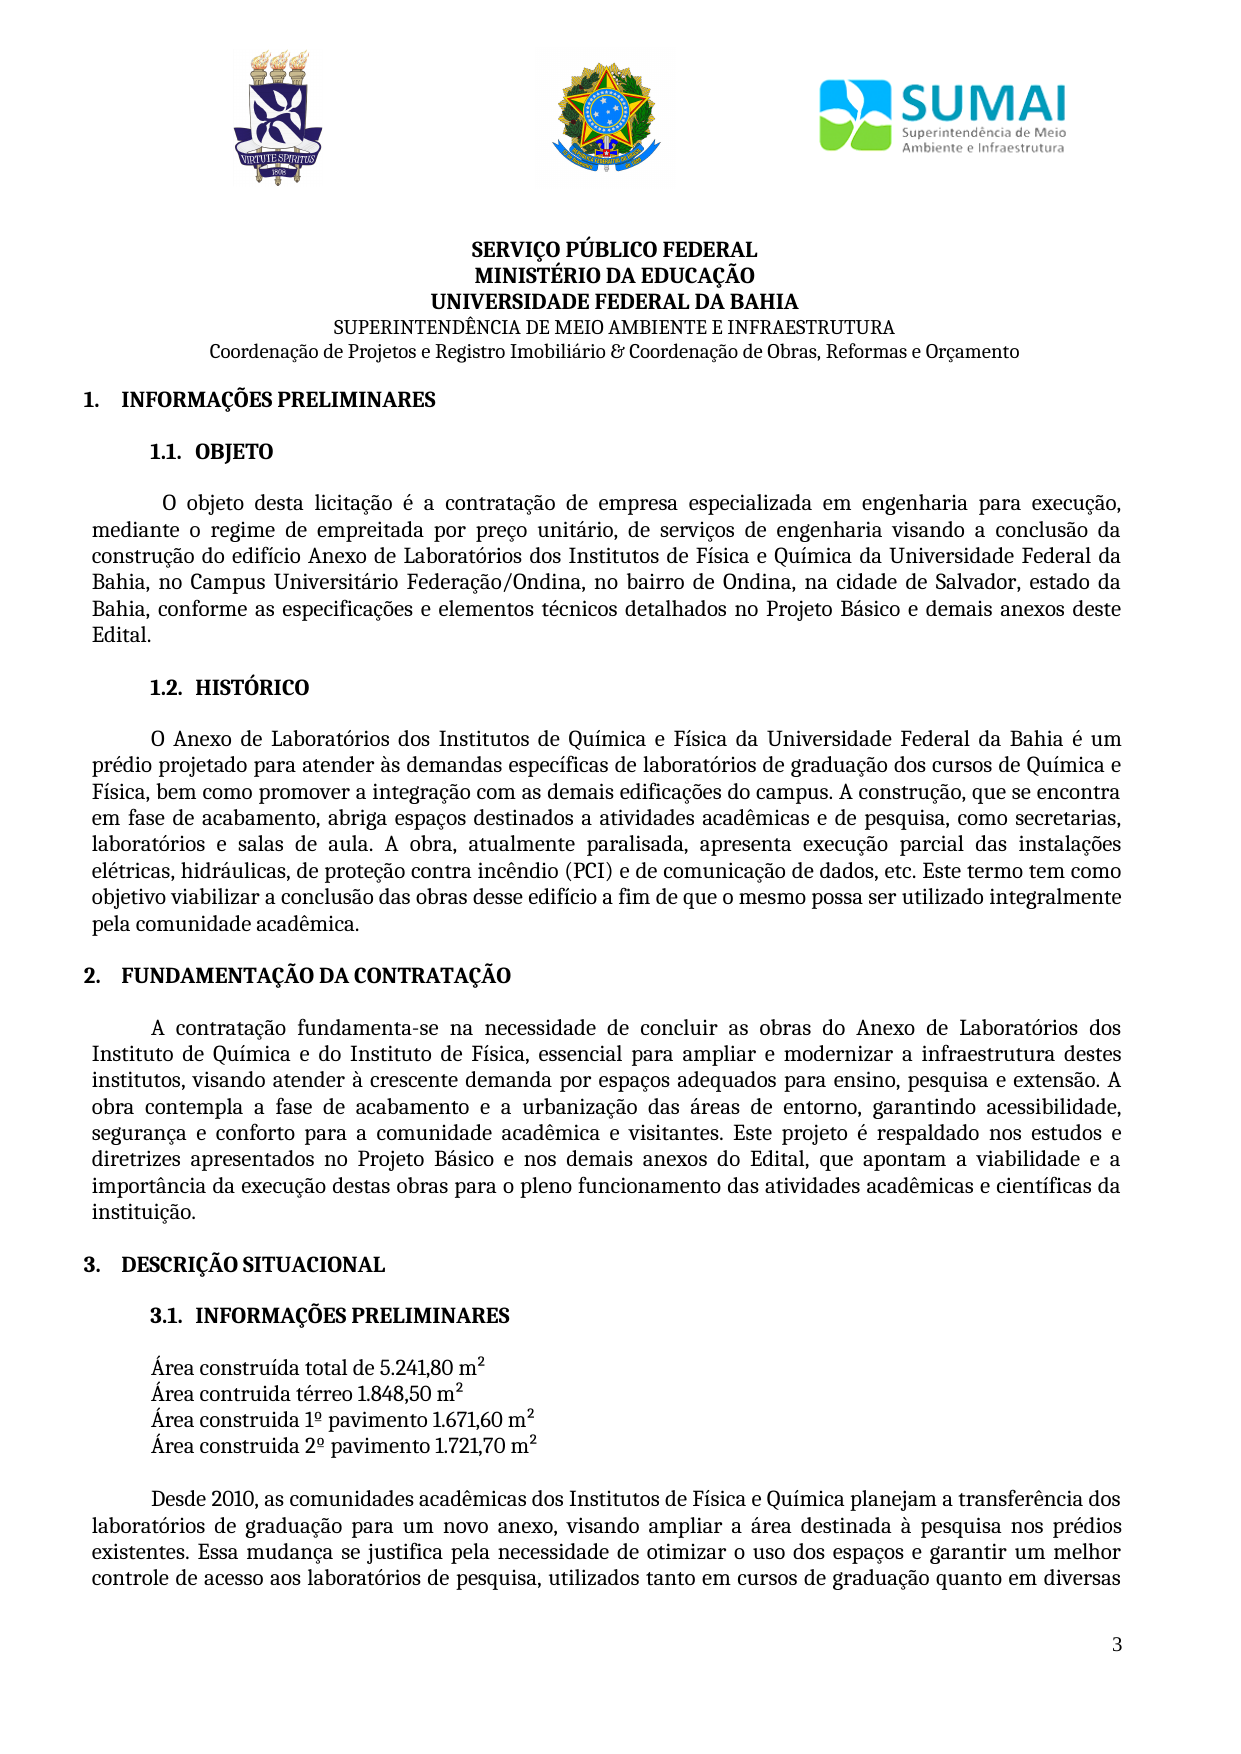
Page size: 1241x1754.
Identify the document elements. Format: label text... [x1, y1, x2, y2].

text Área construida 1º pavimento 1.671,60 m² [92, 1407, 1123, 1433]
picture [233, 49, 323, 187]
picture [800, 65, 1082, 172]
picture [535, 47, 677, 189]
subtitle OBJETO [150, 439, 1142, 465]
subtitle INFORMAÇÕES PRELIMINARES [84, 387, 1142, 414]
subtitle HISTÓRICO [150, 674, 1142, 701]
text A contratação fundamenta-se na necessidade de concluir as obras do Anexo de Laboratórios dos Instituto de Química e do Instituto de Física, essencial para ampliar e modernizar a infraestrutura destes institutos, visando atender à crescente demanda por espaços adequados para ensino, pesquisa e extensão. A obra contempla a fase de acabamento e a urbanização das áreas de entorno, garantindo acessibilidade, segurança e conforto para a comunidade acadêmica e visitantes. Este projeto é respaldado nos estudos e diretrizes apresentados no Projeto Básico e nos demais anexos do Edital, que apontam a viabilidade e a importância da execução destas obras para o pleno funcionamento das atividades acadêmicas e científicas da instituição. [92, 1014, 1123, 1225]
subtitle DESCRIÇÃO SITUACIONAL [84, 1252, 1142, 1278]
text O objeto desta licitação é a contratação de empresa especializada em engenharia para execução, mediante o regime de empreitada por preço unitário, de serviços de engenharia visando a conclusão da construção do edifício Anexo de Laboratórios dos Institutos de Física e Química da Universidade Federal da Bahia, no Campus Universitário Federação/Ondina, no bairro de Ondina, na cidade de Salvador, estado da Bahia, conforme as especificações e elementos técnicos detalhados no Projeto Básico e demais anexos deste Edital. [92, 490, 1123, 648]
subtitle FUNDAMENTAÇÃO DA CONTRATAÇÃO [84, 963, 1142, 989]
text Área contruida térreo 1.848,50 m² [92, 1381, 1123, 1407]
text Área construida 2º pavimento 1.721,70 m² [92, 1433, 1123, 1460]
text Área construída total de 5.241,80 m² [92, 1354, 1123, 1381]
text O Anexo de Laboratórios dos Institutos de Química e Física da Universidade Federal da Bahia é um prédio projetado para atender às demandas específicas de laboratórios de graduação dos cursos de Química e Física, bem como promover a integração com as demais edificações do campus. A construção, que se encontra em fase de acabamento, abriga espaços destinados a atividades acadêmicas e de pesquisa, como secretarias, laboratórios e salas de aula. A obra, atualmente paralisada, apresenta execução parcial das instalações elétricas, hidráulicas, de proteção contra incêndio (PCI) e de comunicação de dados, etc. Este termo tem como objetivo viabilizar a conclusão das obras desse edifício a fim de que o mesmo possa ser utilizado integralmente pela comunidade acadêmica. [92, 726, 1123, 937]
subtitle INFORMAÇÕES PRELIMINARES [150, 1303, 1142, 1329]
